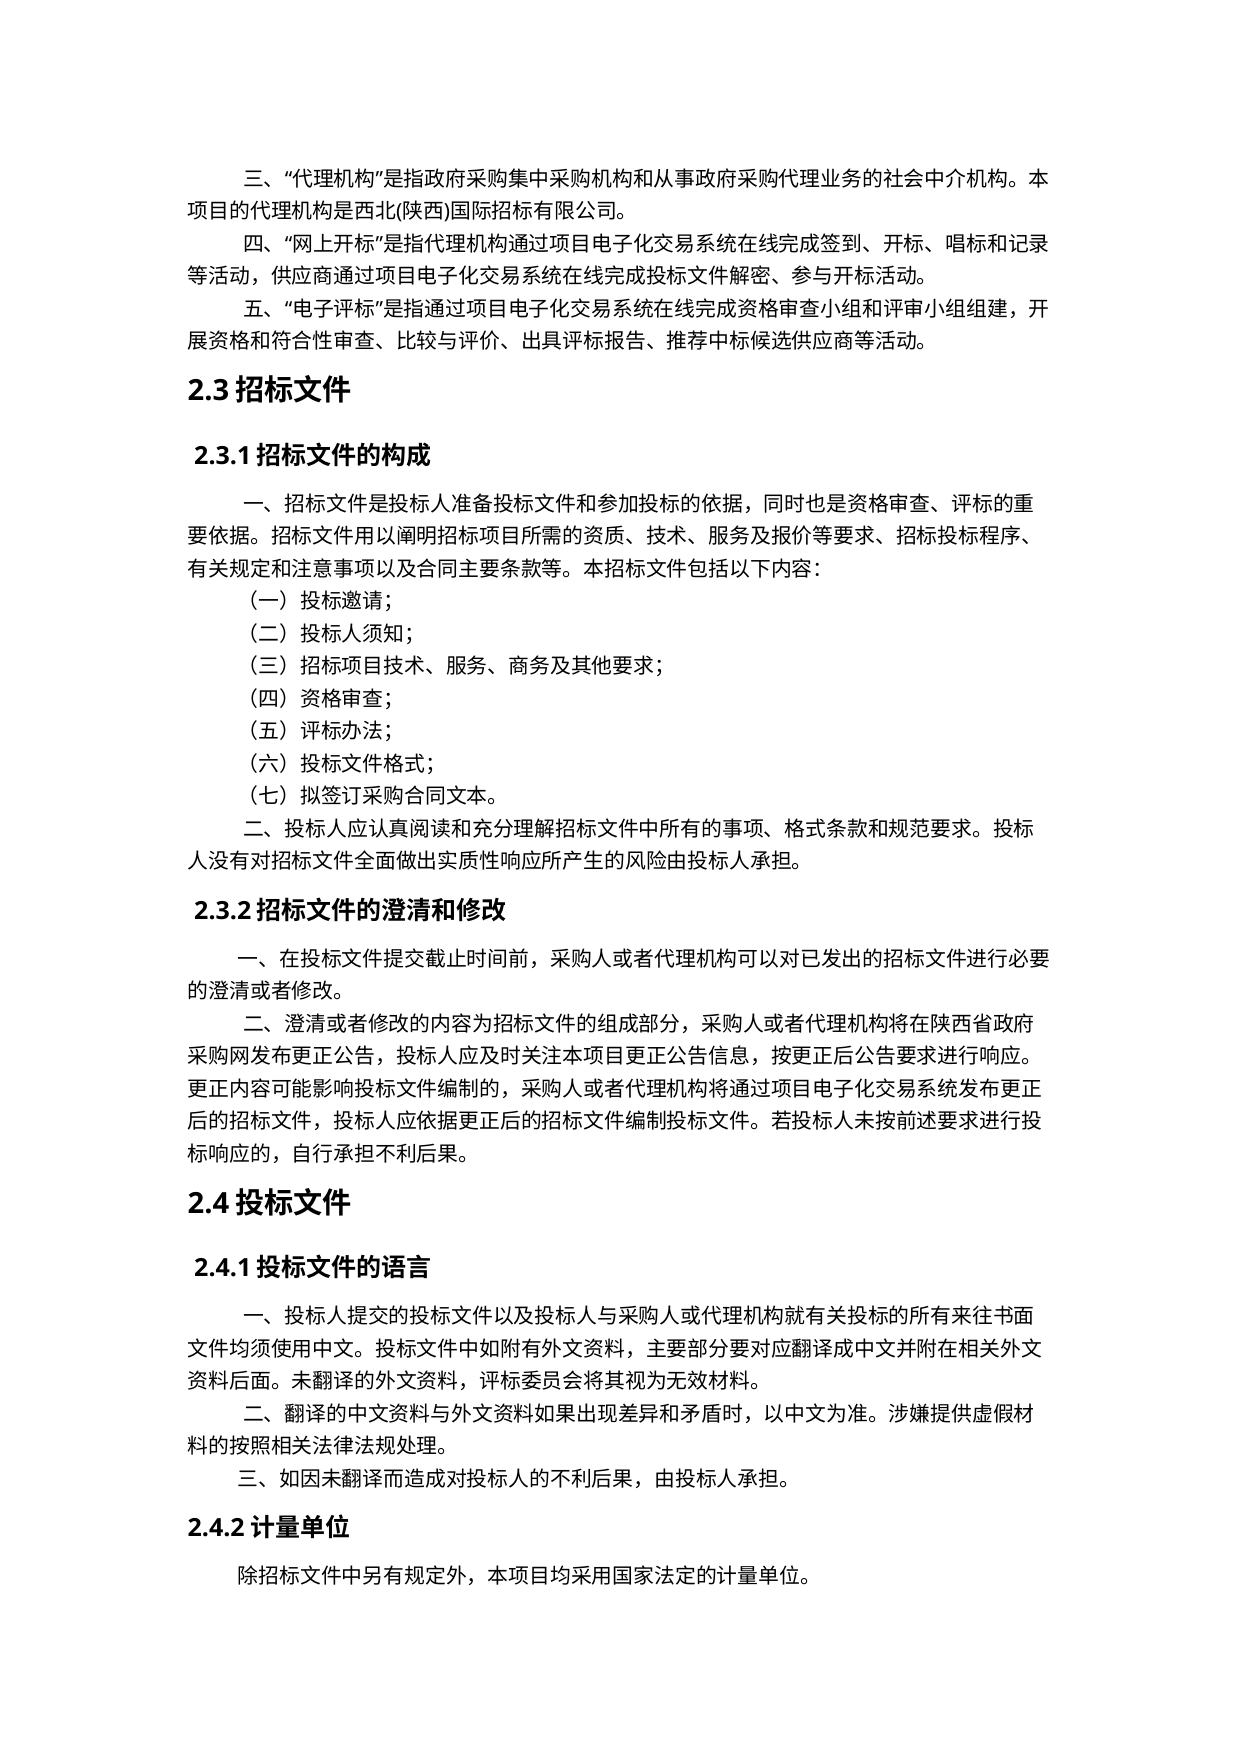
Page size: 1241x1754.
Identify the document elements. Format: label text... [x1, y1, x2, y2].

text 一、招标文件是投标人准备投标文件和参加投标的依据，同时也是资格审查、评标的重要依据。招标文件用以阐明招标项目所需的资质、技术、服务及报价等要求、招标投标程序、有关规定和注意事项以及合同主要条款等。本招标文件包括以下内容： [187, 487, 1053, 584]
text 除招标文件中另有规定外，本项目均采用国家法定的计量单位。 [187, 1559, 1053, 1592]
text 2.4.2计量单位 [187, 1494, 1053, 1559]
text 二、澄清或者修改的内容为招标文件的组成部分，采购人或者代理机构将在陕西省政府采购网发布更正公告，投标人应及时关注本项目更正公告信息，按更正后公告要求进行响应。更正内容可能影响投标文件编制的，采购人或者代理机构将通过项目电子化交易系统发布更正后的招标文件，投标人应依据更正后的招标文件编制投标文件。若投标人未按前述要求进行投标响应的，自行承担不利后果。 [187, 1007, 1053, 1169]
text 三、如因未翻译而造成对投标人的不利后果，由投标人承担。 [187, 1462, 1053, 1494]
text 三、“代理机构”是指政府采购集中采购机构和从事政府采购代理业务的社会中介机构。本项目的代理机构是西北(陕西)国际招标有限公司。 [187, 162, 1053, 227]
text 二、投标人应认真阅读和充分理解招标文件中所有的事项、格式条款和规范要求。投标人没有对招标文件全面做出实质性响应所产生的风险由投标人承担。 [187, 812, 1053, 877]
text 二、翻译的中文资料与外文资料如果出现差异和矛盾时，以中文为准。涉嫌提供虚假材料的按照相关法律法规处理。 [187, 1397, 1053, 1462]
text 2.4.1投标文件的语言 [187, 1234, 1053, 1299]
text （二）投标人须知； [187, 617, 1053, 649]
text 一、在投标文件提交截止时间前，采购人或者代理机构可以对已发出的招标文件进行必要的澄清或者修改。 [187, 942, 1053, 1007]
text 2.3.1招标文件的构成 [187, 422, 1053, 487]
text 一、投标人提交的投标文件以及投标人与采购人或代理机构就有关投标的所有来往书面文件均须使用中文。投标文件中如附有外文资料，主要部分要对应翻译成中文并附在相关外文资料后面。未翻译的外文资料，评标委员会将其视为无效材料。 [187, 1299, 1053, 1397]
text （四）资格审查； [187, 682, 1053, 714]
text （三）招标项目技术、服务、商务及其他要求； [187, 649, 1053, 682]
text （六）投标文件格式； [187, 747, 1053, 779]
text 2.4投标文件 [187, 1169, 1053, 1234]
text （七）拟签订采购合同文本。 [187, 779, 1053, 812]
text 2.3招标文件 [187, 357, 1053, 422]
text （一）投标邀请； [187, 584, 1053, 617]
text 五、“电子评标”是指通过项目电子化交易系统在线完成资格审查小组和评审小组组建，开展资格和符合性审查、比较与评价、出具评标报告、推荐中标候选供应商等活动。 [187, 292, 1053, 357]
text 2.3.2招标文件的澄清和修改 [187, 877, 1053, 942]
text （五）评标办法； [187, 714, 1053, 747]
text 四、“网上开标”是指代理机构通过项目电子化交易系统在线完成签到、开标、唱标和记录等活动，供应商通过项目电子化交易系统在线完成投标文件解密、参与开标活动。 [187, 227, 1053, 292]
